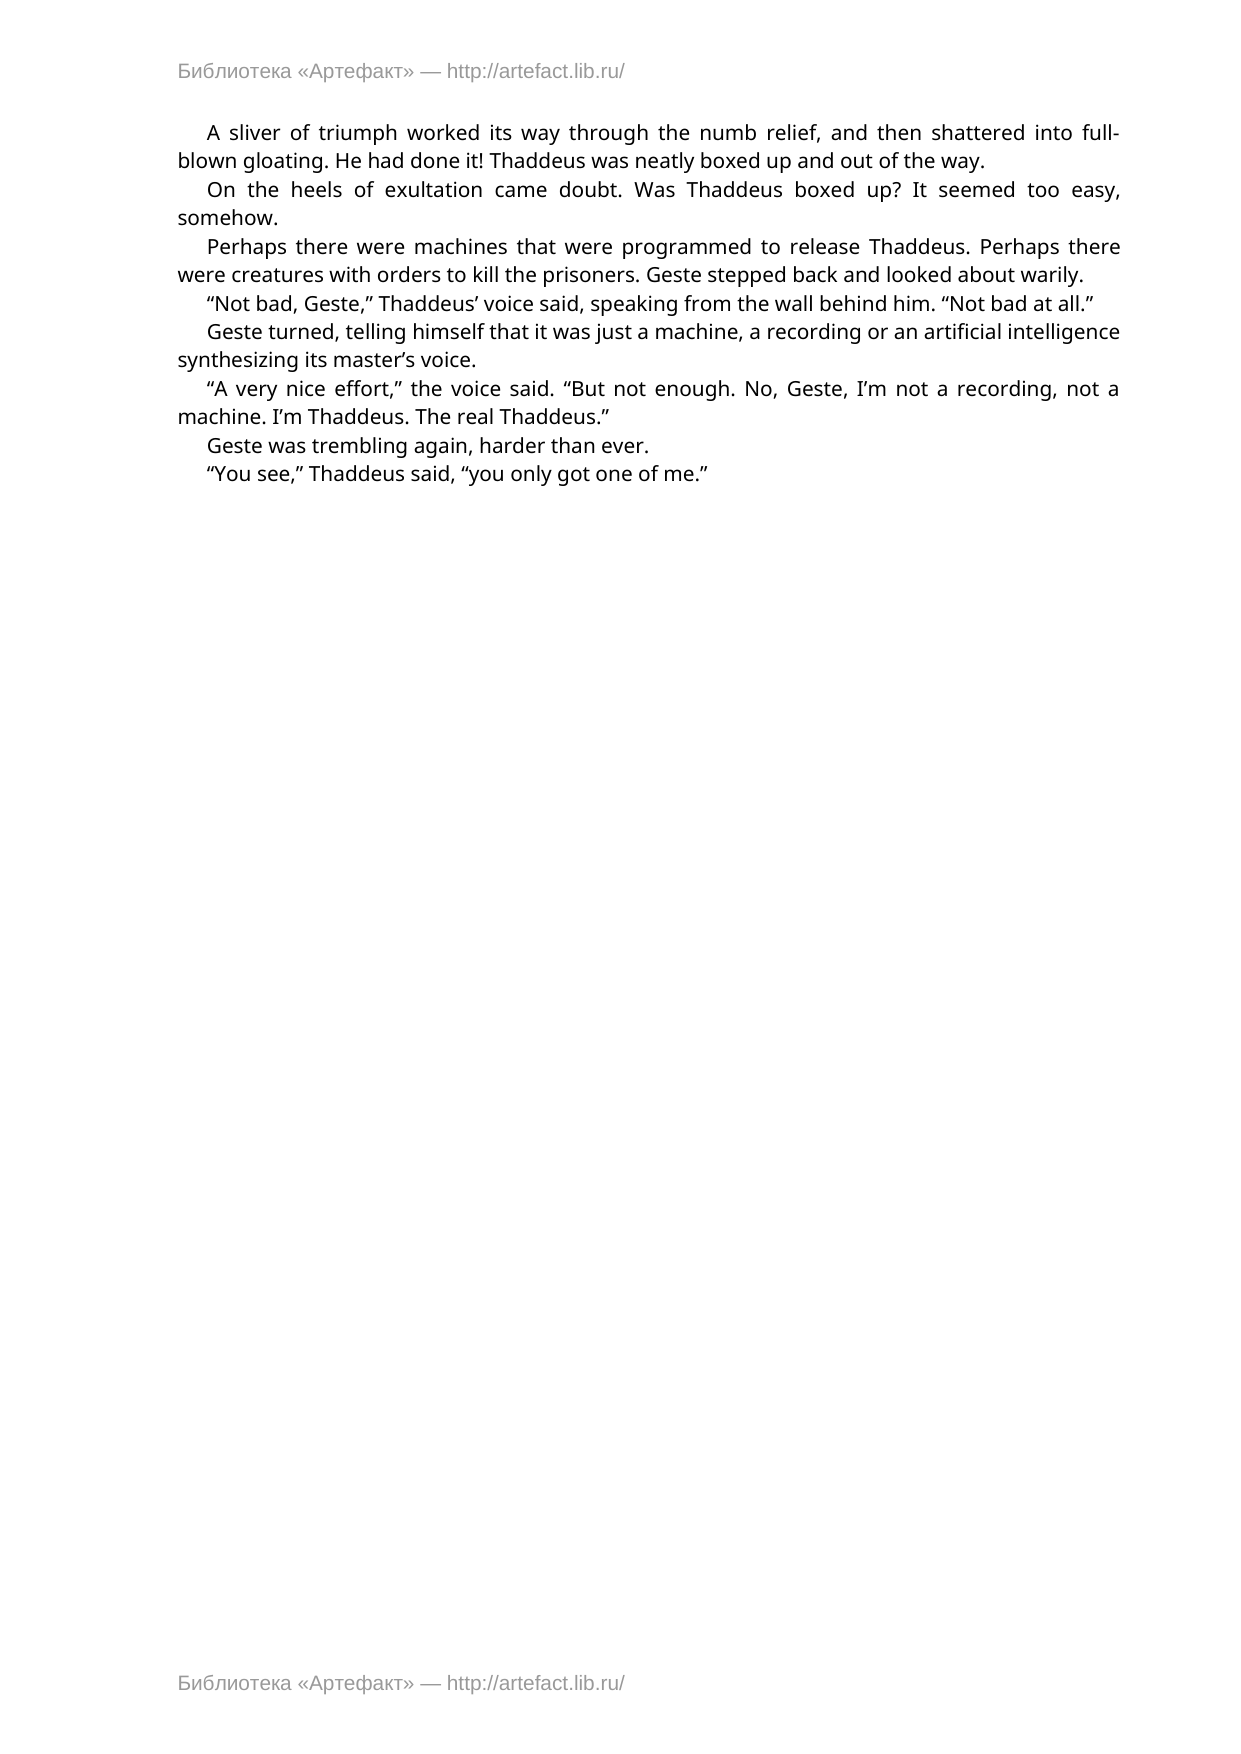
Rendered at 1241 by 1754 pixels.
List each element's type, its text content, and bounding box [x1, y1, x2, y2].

text Geste was trembling again, harder than ever. [177, 431, 1122, 459]
text “Not bad, Geste,” Thaddeus’ voice said, speaking from the wall behind him. “Not bad at all.” [177, 289, 1122, 317]
text Geste turned, telling himself that it was just a machine, a recording or an artificial intelligence synthesizing its master’s voice. [177, 317, 1122, 374]
text “You see,” Thaddeus said, “you only got one of me.” [177, 459, 1122, 488]
text Perhaps there were machines that were programmed to release Thaddeus. Perhaps there were creatures with orders to kill the prisoners. Geste stepped back and looked about warily. [177, 232, 1122, 289]
text “A very nice effort,” the voice said. “But not enough. No, Geste, I’m not a recording, not a machine. I’m Thaddeus. The real Thaddeus.” [177, 374, 1122, 431]
text A sliver of triumph worked its way through the numb relief, and then shattered into full-blown gloating. He had done it! Thaddeus was neatly boxed up and out of the way. [177, 118, 1122, 175]
text On the heels of exultation came doubt. Was Thaddeus boxed up? It seemed too easy, somehow. [177, 175, 1122, 232]
